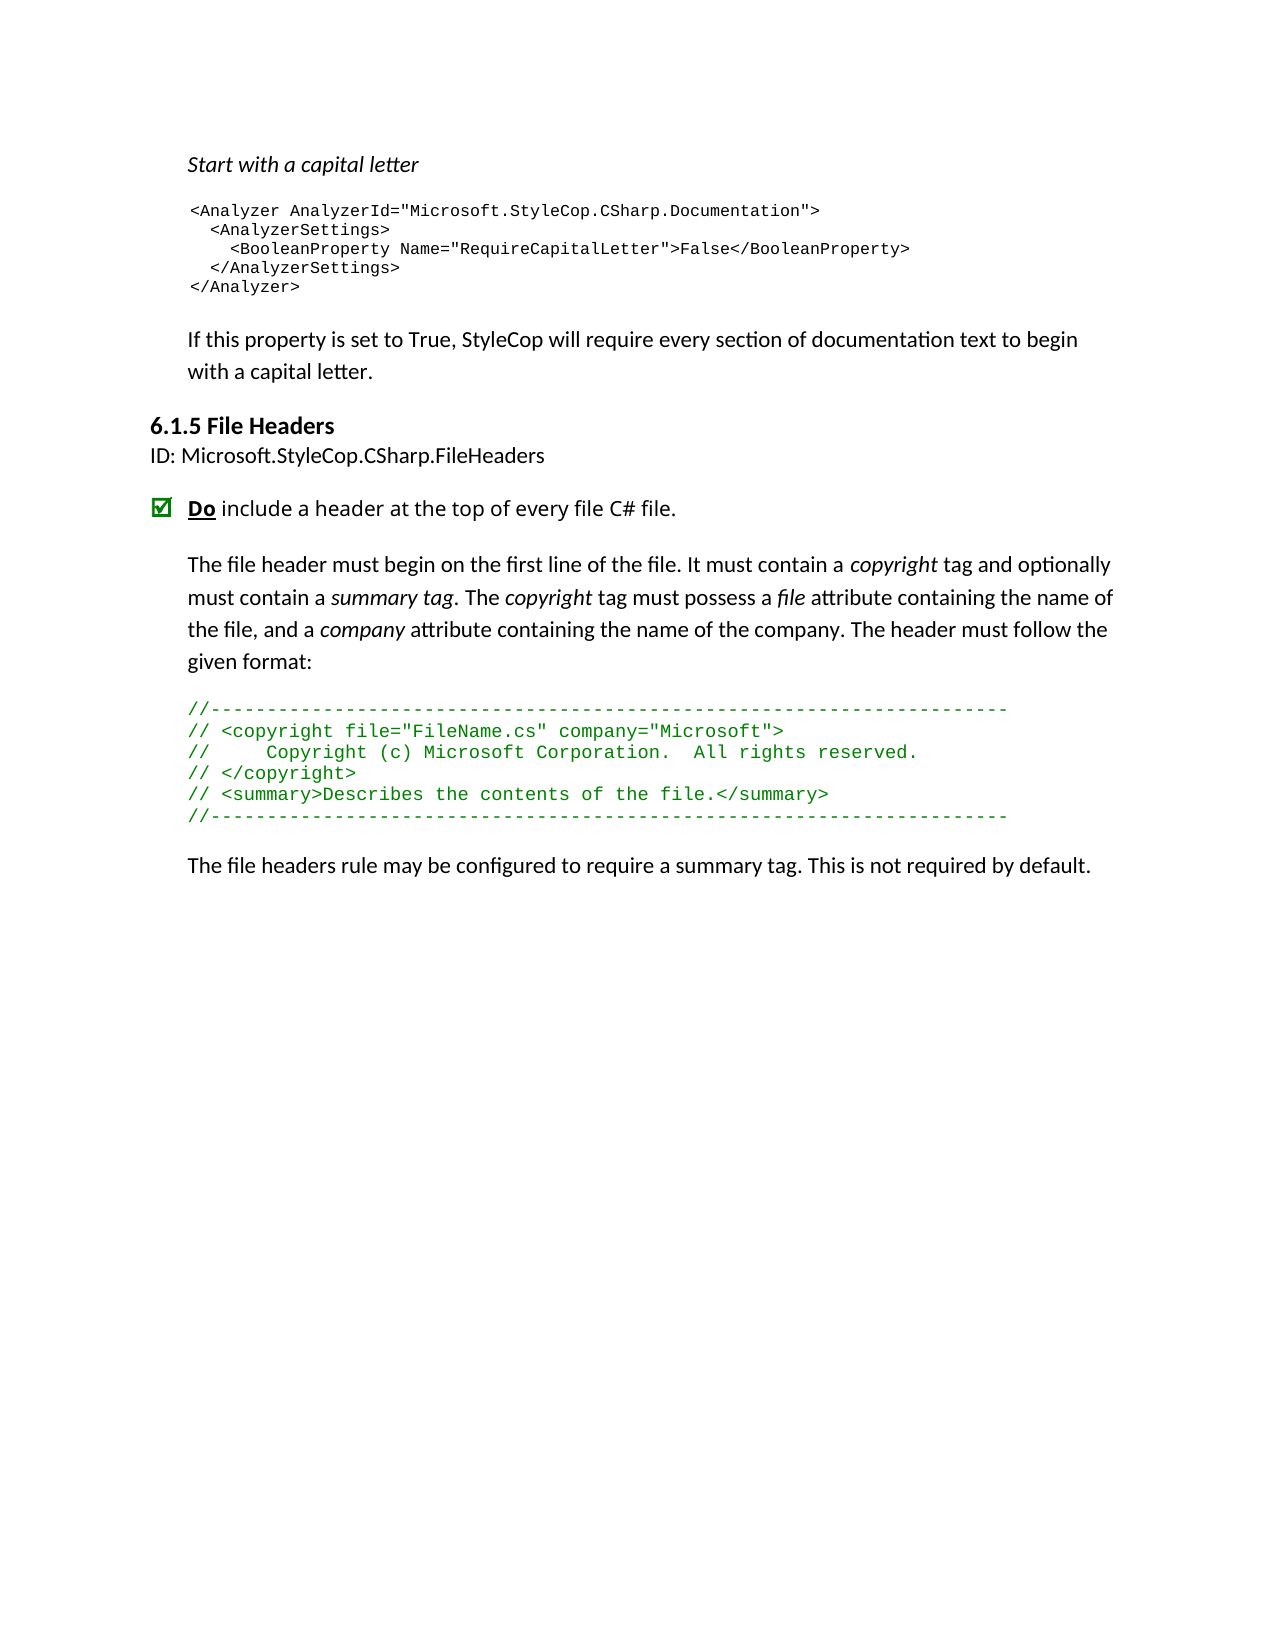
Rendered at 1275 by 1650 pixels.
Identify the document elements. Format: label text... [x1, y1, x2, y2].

subtitle 6.1.5 File Headers [150, 411, 1125, 441]
text If this property is set to True, StyleCop will require every section of documentation text to begin with a capital letter. [187, 325, 1125, 386]
text </AnalyzerSettings> [150, 259, 1125, 278]
text <BooleanProperty Name="RequireCapitalLetter">False</BooleanProperty> [150, 241, 1125, 259]
text // Copyright (c) Microsoft Corporation. All rights reserved. [150, 743, 1125, 764]
text The file headers rule may be configured to require a summary tag. This is not required by default. [187, 852, 1125, 879]
text Start with a capital letter [187, 150, 1125, 178]
text Do include a header at the top of every file C# file. [150, 494, 1125, 522]
text <AnalyzerSettings> [150, 222, 1125, 241]
text </Analyzer> [150, 278, 1125, 297]
text //----------------------------------------------------------------------- [187, 806, 1125, 828]
text ID: Microsoft.StyleCop.CSharp.FileHeaders [150, 441, 1125, 469]
text // </copyright> [150, 764, 1125, 785]
text // <copyright file="FileName.cs" company="Microsoft"> [150, 721, 1125, 743]
text <Analyzer AnalyzerId="Microsoft.StyleCop.CSharp.Documentation"> [150, 203, 1125, 222]
text //----------------------------------------------------------------------- [150, 700, 1125, 721]
text The file header must begin on the first line of the file. It must contain a copyright tag and optionally must contain a summary tag. The copyright tag must possess a file attribute containing the name of the file, and a company attribute containing the name of the company. The header must follow the given format: [187, 551, 1125, 675]
text // <summary>Describes the contents of the file.</summary> [150, 785, 1125, 806]
